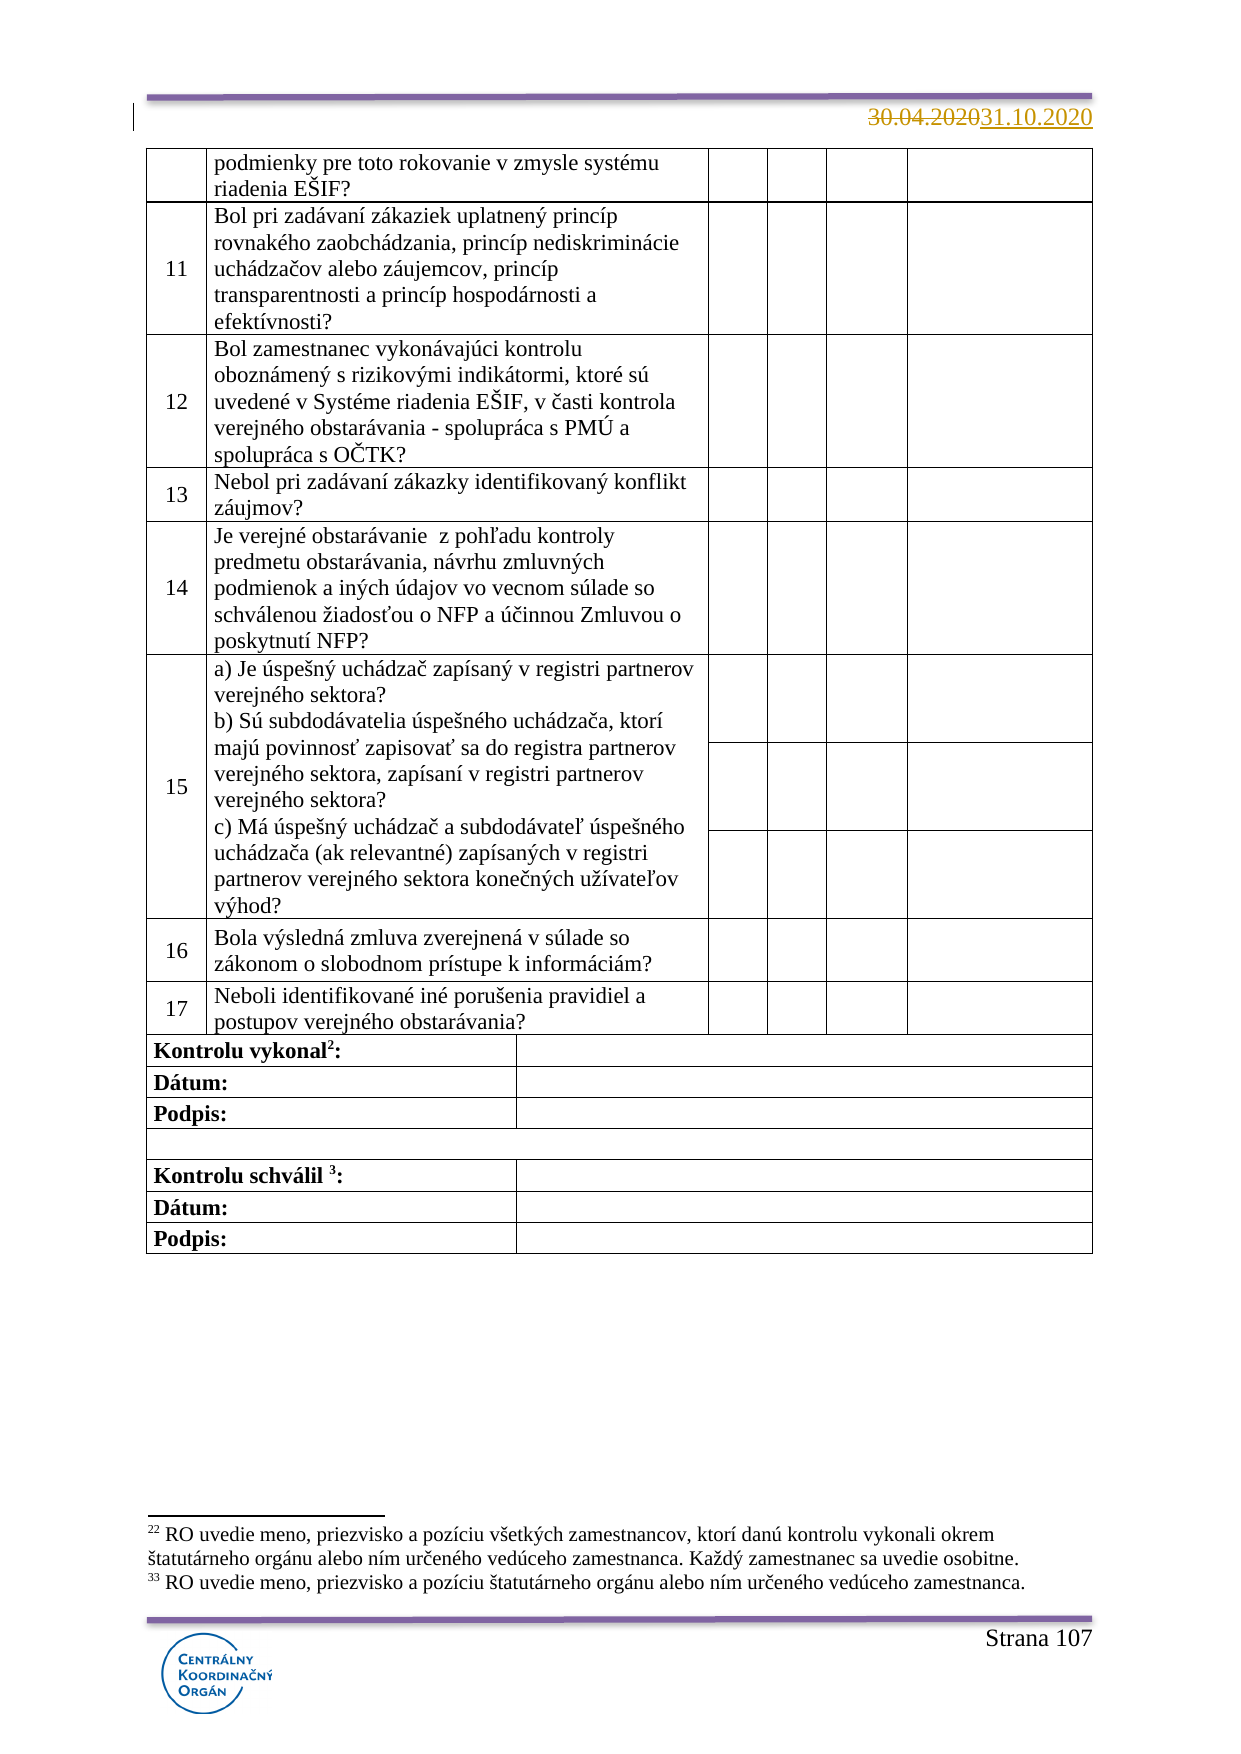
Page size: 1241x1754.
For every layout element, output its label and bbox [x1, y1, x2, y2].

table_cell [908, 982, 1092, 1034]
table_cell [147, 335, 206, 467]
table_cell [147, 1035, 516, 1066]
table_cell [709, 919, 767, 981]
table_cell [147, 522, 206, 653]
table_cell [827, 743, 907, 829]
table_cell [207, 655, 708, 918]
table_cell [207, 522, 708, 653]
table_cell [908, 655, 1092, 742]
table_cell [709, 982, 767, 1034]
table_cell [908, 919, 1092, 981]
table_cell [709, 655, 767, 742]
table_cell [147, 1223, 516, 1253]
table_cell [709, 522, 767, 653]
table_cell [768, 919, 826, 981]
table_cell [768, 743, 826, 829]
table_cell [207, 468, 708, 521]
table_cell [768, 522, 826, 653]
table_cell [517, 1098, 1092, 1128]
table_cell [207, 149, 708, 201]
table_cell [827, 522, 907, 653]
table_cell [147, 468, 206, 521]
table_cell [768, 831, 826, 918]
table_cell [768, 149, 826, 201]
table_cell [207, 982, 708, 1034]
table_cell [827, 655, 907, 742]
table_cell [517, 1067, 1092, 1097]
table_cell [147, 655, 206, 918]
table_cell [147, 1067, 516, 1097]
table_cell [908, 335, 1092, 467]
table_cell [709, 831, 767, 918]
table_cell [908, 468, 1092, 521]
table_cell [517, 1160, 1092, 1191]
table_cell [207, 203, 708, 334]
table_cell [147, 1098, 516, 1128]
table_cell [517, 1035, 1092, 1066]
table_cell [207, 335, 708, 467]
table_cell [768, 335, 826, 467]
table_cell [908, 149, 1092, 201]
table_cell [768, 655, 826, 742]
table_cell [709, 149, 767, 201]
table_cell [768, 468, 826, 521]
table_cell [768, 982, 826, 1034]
picture [159, 1631, 272, 1713]
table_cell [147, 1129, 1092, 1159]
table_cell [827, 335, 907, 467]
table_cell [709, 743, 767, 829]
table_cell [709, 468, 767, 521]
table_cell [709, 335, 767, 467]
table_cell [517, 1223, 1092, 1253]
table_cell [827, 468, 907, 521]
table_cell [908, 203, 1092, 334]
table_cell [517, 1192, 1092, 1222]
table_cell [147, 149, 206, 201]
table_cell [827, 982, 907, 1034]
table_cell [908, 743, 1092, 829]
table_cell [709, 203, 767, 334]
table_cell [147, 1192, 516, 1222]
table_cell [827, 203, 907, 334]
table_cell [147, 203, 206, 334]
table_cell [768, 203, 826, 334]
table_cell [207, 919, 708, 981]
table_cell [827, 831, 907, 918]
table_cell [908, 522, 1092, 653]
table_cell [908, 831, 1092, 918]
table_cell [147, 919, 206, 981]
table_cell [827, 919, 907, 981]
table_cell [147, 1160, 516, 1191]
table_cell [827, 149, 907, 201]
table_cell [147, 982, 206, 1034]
